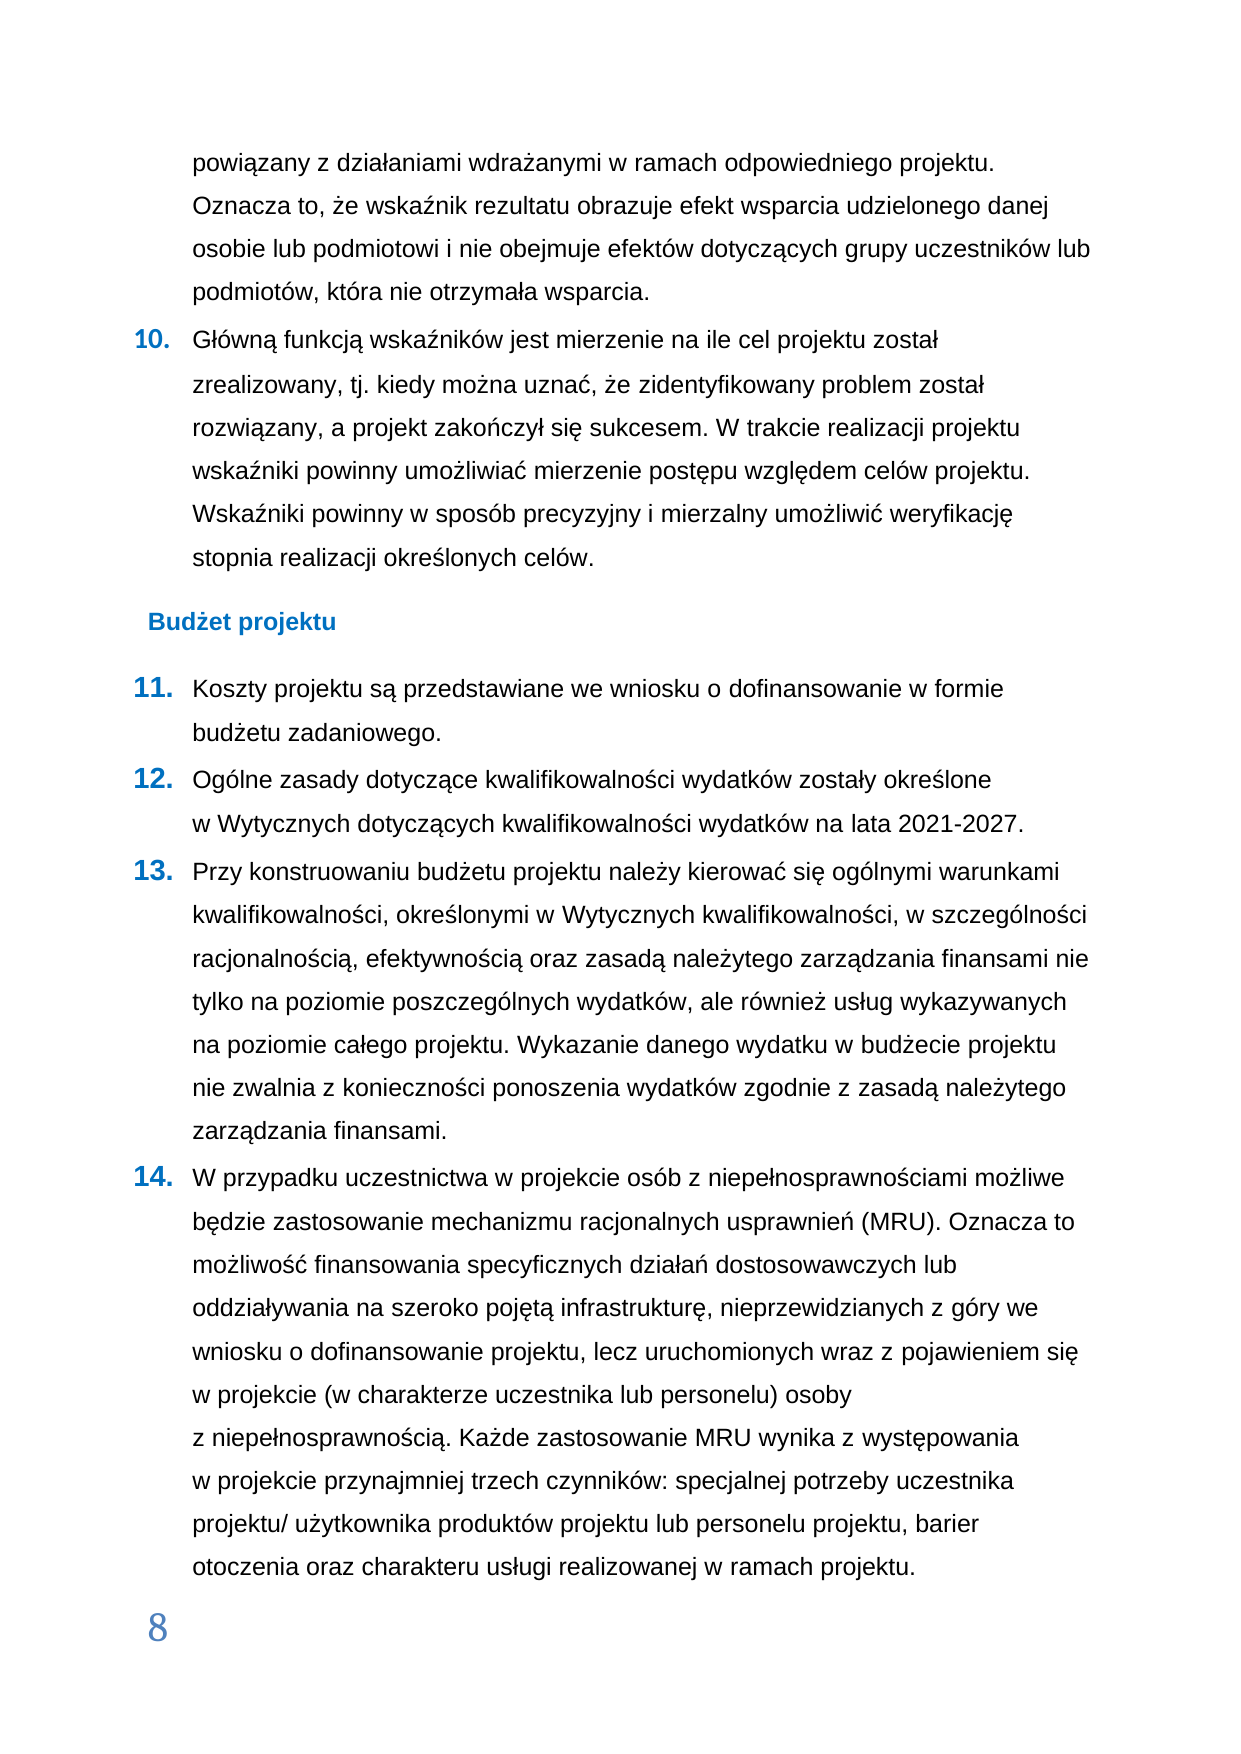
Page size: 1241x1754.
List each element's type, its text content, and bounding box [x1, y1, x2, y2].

list Główną funkcją wskaźników jest mierzenie na ile cel projektu został zrealizowany, tj. kiedy można uznać, że zidentyfikowany problem został rozwiązany, a projekt zakończył się sukcesem. W trakcie realizacji projektu wskaźniki powinny umożliwiać mierzenie postępu względem celów projektu. Wskaźniki powinny w sposób precyzyjny i mierzalny umożliwić weryfikację stopnia realizacji określonych celów. [133, 320, 1093, 571]
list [148, 148, 1093, 306]
list Koszty projektu są przedstawiane we wniosku o dofinansowanie w formie budżetu zadaniowego. [133, 671, 1093, 747]
list Przy konstruowaniu budżetu projektu należy kierować się ogólnymi warunkami kwalifikowalności, określonymi w Wytycznych kwalifikowalności, w szczególności racjonalnością, efektywnością oraz zasadą należytego zarządzania finansami nie tylko na poziomie poszczególnych wydatków, ale również usług wykazywanych na poziomie całego projektu. Wykazanie danego wydatku w budżecie projektu nie zwalnia z konieczności ponoszenia wydatków zgodnie z zasadą należytego zarządzania finansami. [133, 853, 1093, 1145]
text Budżet projektu [148, 607, 1093, 635]
list W przypadku uczestnictwa w projekcie osób z niepełnosprawnościami możliwe będzie zastosowanie mechanizmu racjonalnych usprawnień (MRU). Oznacza to możliwość finansowania specyficznych działań dostosowawczych lub oddziaływania na szeroko pojętą infrastrukturę, nieprzewidzianych z góry we wniosku o dofinansowanie projektu, lecz uruchomionych wraz z pojawieniem się w projekcie (w charakterze uczestnika lub personelu) osoby z niepełnosprawnością. Każde zastosowanie MRU wynika z występowania w projekcie przynajmniej trzech czynników: specjalnej potrzeby uczestnika projektu/ użytkownika produktów projektu lub personelu projektu, barier otoczenia oraz charakteru usługi realizowanej w ramach projektu. [133, 1159, 1093, 1581]
list Ogólne zasady dotyczące kwalifikowalności wydatków zostały określone w Wytycznych dotyczących kwalifikowalności wydatków na lata 2021-2027. [133, 762, 1093, 838]
